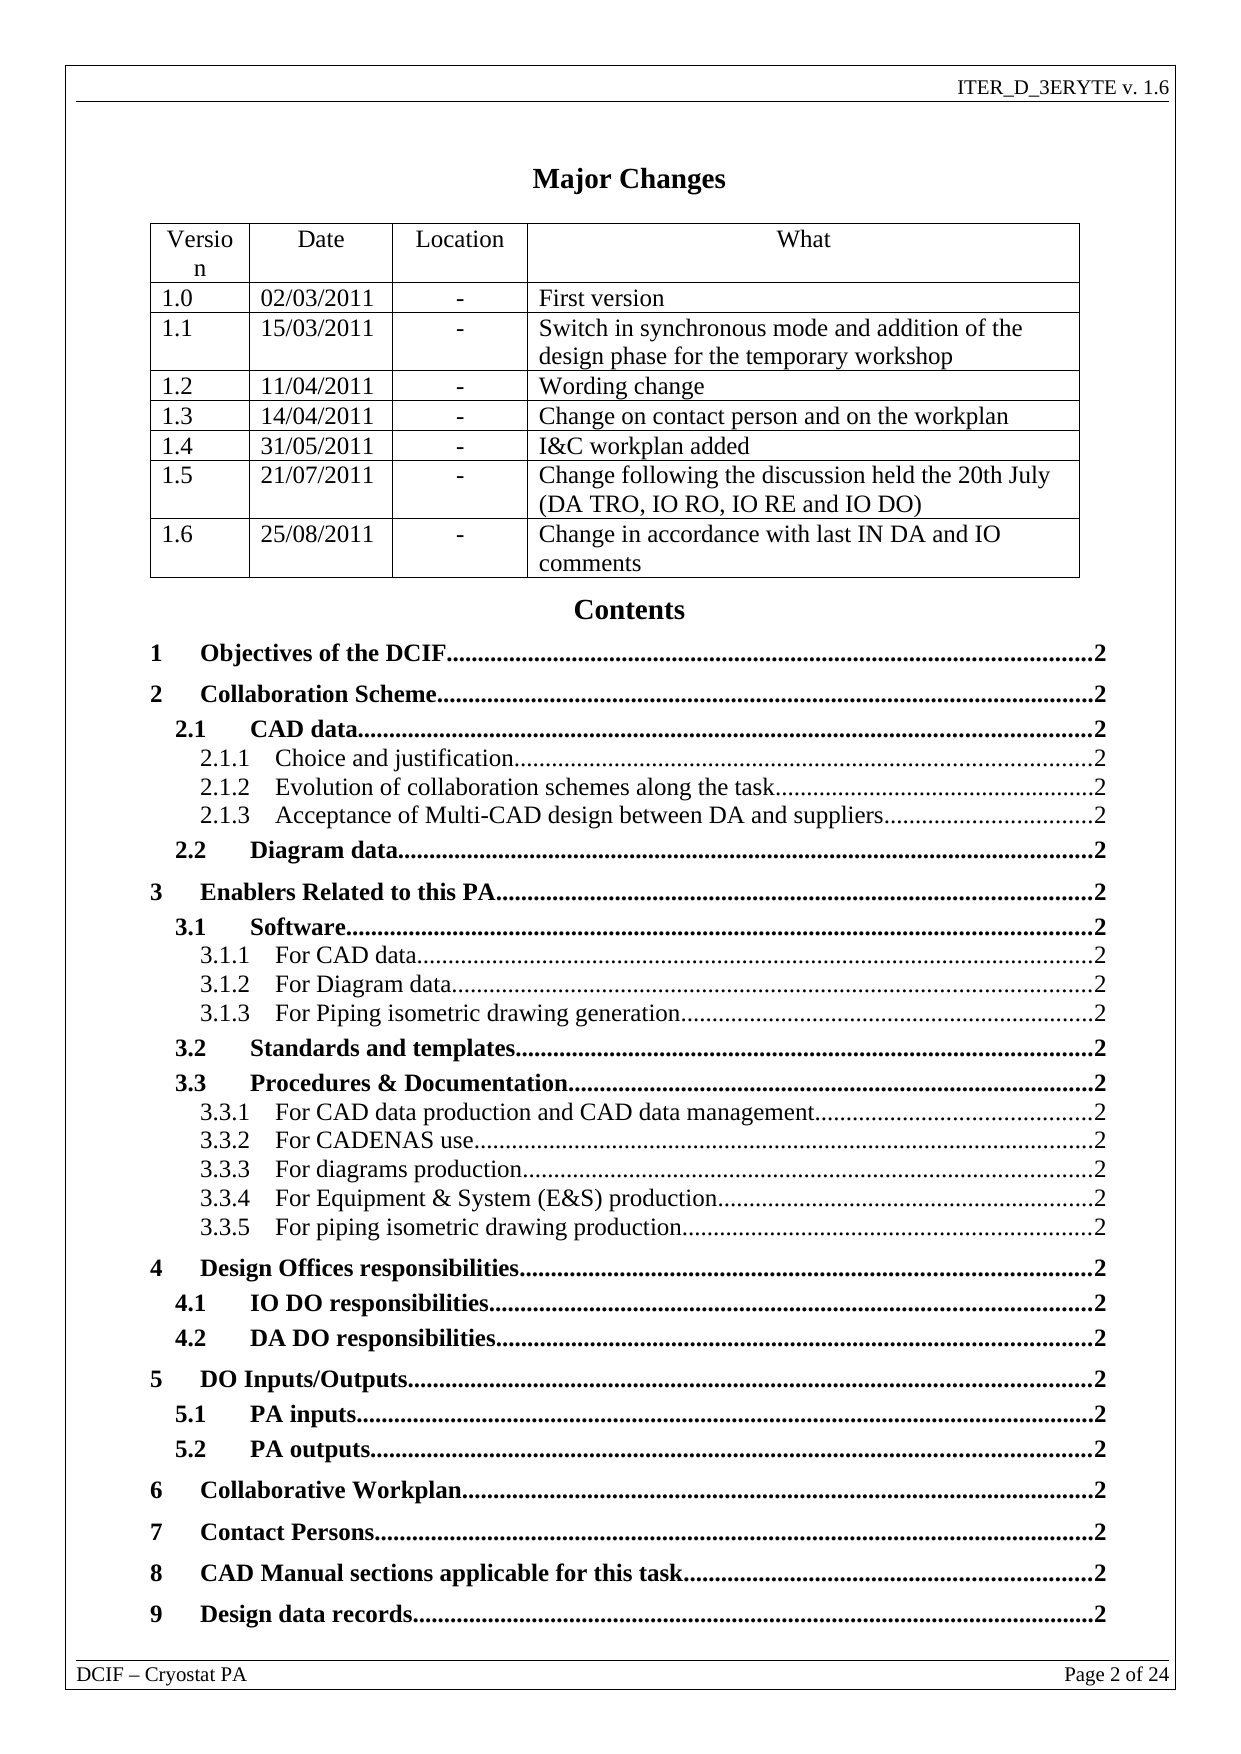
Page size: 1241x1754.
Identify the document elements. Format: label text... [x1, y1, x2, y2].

table_cell - [393, 371, 527, 400]
table_cell 1.4 [151, 431, 249, 459]
text 3.1.1 For CAD data 2 [200, 941, 1108, 969]
table_cell 1.5 [151, 461, 249, 518]
text 2.1 CAD data 2 [175, 714, 1108, 743]
table_header What [528, 224, 1079, 282]
text Contents [150, 592, 1108, 626]
text 2.1.2 Evolution of collaboration schemes along the task 2 [200, 772, 1108, 801]
text 4 Design Offices responsibilities 2 [150, 1253, 1108, 1282]
text 6 Collaborative Workplan 2 [150, 1476, 1108, 1504]
table_header Location [393, 224, 527, 282]
table_cell 14/04/2011 [250, 401, 392, 430]
table_cell - [393, 519, 527, 577]
text 3 Enablers Related to this PA 2 [150, 877, 1108, 906]
text 8 CAD Manual sections applicable for this task 2 [150, 1558, 1108, 1587]
text 1 Objectives of the DCIF 2 [150, 638, 1108, 667]
text 3.3.3 For diagrams production 2 [200, 1154, 1108, 1183]
text 5.1 PA inputs 2 [175, 1399, 1108, 1428]
text 3.2 Standards and templates 2 [175, 1033, 1108, 1062]
text Major Changes [150, 161, 1108, 194]
table_cell Switch in synchronous mode and addition of the design phase for the temporary workshop [528, 313, 1079, 370]
text 2.1.1 Choice and justification 2 [200, 743, 1108, 772]
text 3.3.4 For Equipment & System (E&S) production 2 [200, 1183, 1108, 1212]
text 4.1 IO DO responsibilities 2 [175, 1288, 1108, 1317]
text 5.2 PA outputs 2 [175, 1434, 1108, 1463]
table_cell 21/07/2011 [250, 461, 392, 518]
table_cell Wording change [528, 371, 1079, 400]
text 3.3.1 For CAD data production and CAD data management 2 [200, 1097, 1108, 1126]
table_cell 25/08/2011 [250, 519, 392, 577]
table_cell Change on contact person and on the workplan [528, 401, 1079, 430]
text 3.3.2 For CADENAS use 2 [200, 1126, 1108, 1154]
table_cell Change in accordance with last IN DA and IO comments [528, 519, 1079, 577]
table_cell 1.6 [151, 519, 249, 577]
text 9 Design data records 2 [150, 1599, 1108, 1628]
table_cell - [393, 313, 527, 370]
table_cell 31/05/2011 [250, 431, 392, 459]
table_cell 1.2 [151, 371, 249, 400]
table_cell - [393, 401, 527, 430]
text 2 Collaboration Scheme 2 [150, 679, 1108, 708]
text 2.2 Diagram data 2 [175, 836, 1108, 864]
table_cell - [393, 431, 527, 459]
table_header Version [151, 224, 249, 282]
table_cell - [393, 283, 527, 312]
table_header Date [250, 224, 392, 282]
text 3.1.2 For Diagram data 2 [200, 969, 1108, 998]
table_cell First version [528, 283, 1079, 312]
text 3.3.5 For piping isometric drawing production 2 [200, 1212, 1108, 1241]
text 3.1 Software 2 [175, 912, 1108, 941]
table_cell Change following the discussion held the 20th July (DA TRO, IO RO, IO RE and IO DO) [528, 461, 1079, 518]
table_cell - [393, 461, 527, 518]
table_cell 02/03/2011 [250, 283, 392, 312]
text 4.2 DA DO responsibilities 2 [175, 1323, 1108, 1352]
table_cell 11/04/2011 [250, 371, 392, 400]
table_cell I&C workplan added [528, 431, 1079, 459]
text 5 DO Inputs/Outputs 2 [150, 1364, 1108, 1393]
table_cell 1.1 [151, 313, 249, 370]
text 2.1.3 Acceptance of Multi-CAD design between DA and suppliers 2 [200, 801, 1108, 829]
text 3.3 Procedures & Documentation 2 [175, 1068, 1108, 1097]
text 3.1.3 For Piping isometric drawing generation 2 [200, 998, 1108, 1027]
table_cell 1.3 [151, 401, 249, 430]
table_cell 1.0 [151, 283, 249, 312]
text 7 Contact Persons 2 [150, 1517, 1108, 1546]
table_cell 15/03/2011 [250, 313, 392, 370]
